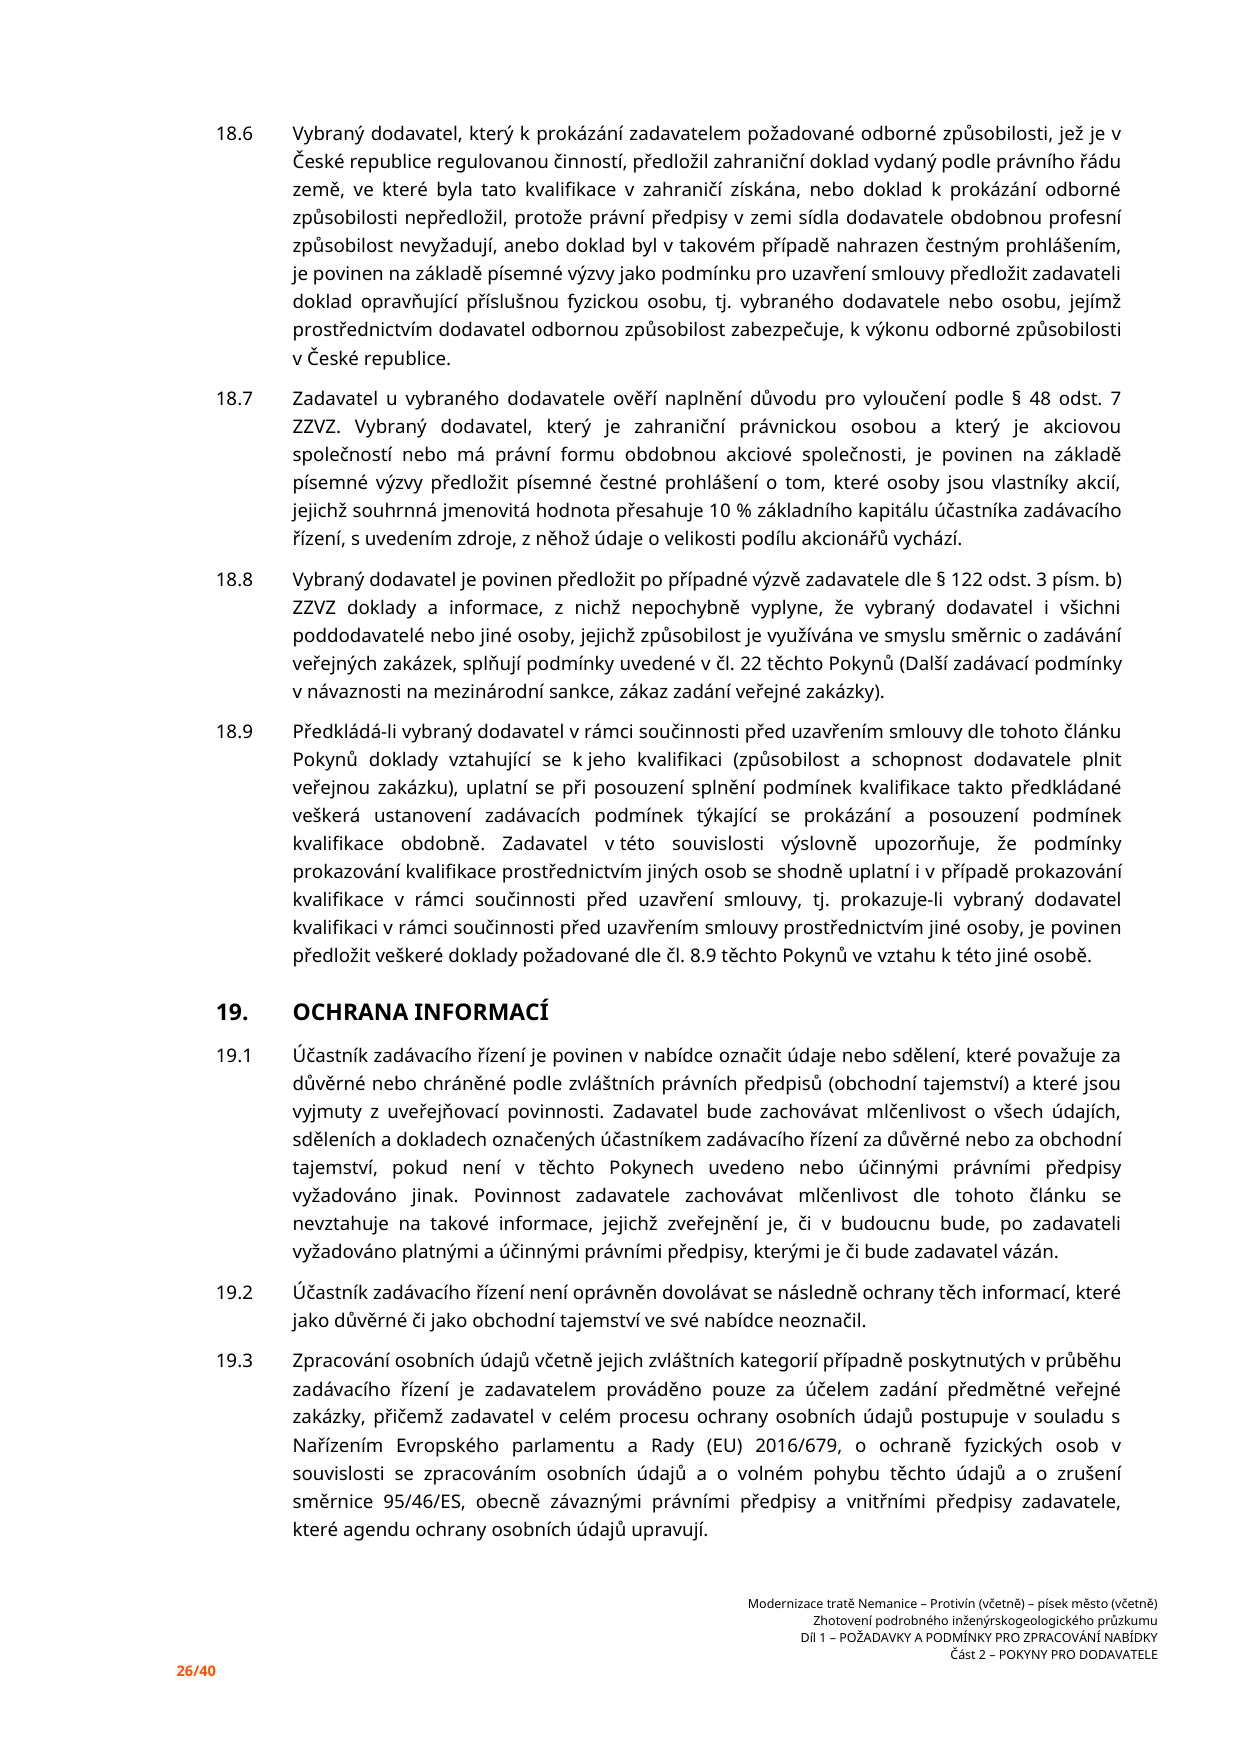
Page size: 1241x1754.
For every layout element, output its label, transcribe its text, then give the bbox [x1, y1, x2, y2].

text Zadavatel u vybraného dodavatele ověří naplnění důvodu pro vyloučení podle § 48 odst. 7 ZZVZ. Vybraný dodavatel, který je zahraniční právnickou osobou a který je akciovou společností nebo má právní formu obdobnou akciové společnosti, je povinen na základě písemné výzvy předložit písemné čestné prohlášení o tom, které osoby jsou vlastníky akcií, jejichž souhrnná jmenovitá hodnota přesahuje 10 % základního kapitálu účastníka zadávacího řízení, s uvedením zdroje, z něhož údaje o velikosti podílu akcionářů vychází. [216, 385, 1122, 551]
text OCHRANA INFORMACÍ [216, 996, 1122, 1027]
text Účastník zadávacího řízení je povinen v nabídce označit údaje nebo sdělení, které považuje za důvěrné nebo chráněné podle zvláštních právních předpisů (obchodní tajemství) a které jsou vyjmuty z uveřejňovací povinnosti. Zadavatel bude zachovávat mlčenlivost o všech údajích, sděleních a dokladech označených účastníkem zadávacího řízení za důvěrné nebo za obchodní tajemství, pokud není v těchto Pokynech uvedeno nebo účinnými právními předpisy vyžadováno jinak. Povinnost zadavatele zachovávat mlčenlivost dle tohoto článku se nevztahuje na takové informace, jejichž zveřejnění je, či v budoucnu bude, po zadavateli vyžadováno platnými a účinnými právními předpisy, kterými je či bude zadavatel vázán. [216, 1043, 1122, 1264]
text Zpracování osobních údajů včetně jejich zvláštních kategorií případně poskytnutých v průběhu zadávacího řízení je zadavatelem prováděno pouze za účelem zadání předmětné veřejné zakázky, přičemž zadavatel v celém procesu ochrany osobních údajů postupuje v souladu s Nařízením Evropského parlamentu a Rady (EU) 2016/679, o ochraně fyzických osob v souvislosti se zpracováním osobních údajů a o volném pohybu těchto údajů a o zrušení směrnice 95/46/ES, obecně závaznými právními předpisy a vnitřními předpisy zadavatele, které agendu ochrany osobních údajů upravují. [216, 1348, 1122, 1541]
text Účastník zadávacího řízení není oprávněn dovolávat se následně ochrany těch informací, které jako důvěrné či jako obchodní tajemství ve své nabídce neoznačil. [216, 1279, 1122, 1333]
text Předkládá-li vybraný dodavatel v rámci součinnosti před uzavřením smlouvy dle tohoto článku Pokynů doklady vztahující se k jeho kvalifikaci (způsobilost a schopnost dodavatele plnit veřejnou zakázku), uplatní se při posouzení splnění podmínek kvalifikace takto předkládané veškerá ustanovení zadávacích podmínek týkající se prokázání a posouzení podmínek kvalifikace obdobně. Zadavatel v této souvislosti výslovně upozorňuje, že podmínky prokazování kvalifikace prostřednictvím jiných osob se shodně uplatní i v případě prokazování kvalifikace v rámci součinnosti před uzavření smlouvy, tj. prokazuje-li vybraný dodavatel kvalifikaci v rámci součinnosti před uzavřením smlouvy prostřednictvím jiné osoby, je povinen předložit veškeré doklady požadované dle čl. 8.9 těchto Pokynů ve vztahu k této jiné osobě. [216, 718, 1122, 968]
text Vybraný dodavatel, který k prokázání zadavatelem požadované odborné způsobilosti, jež je v České republice regulovanou činností, předložil zahraniční doklad vydaný podle právního řádu země, ve které byla tato kvalifikace v zahraničí získána, nebo doklad k prokázání odborné způsobilosti nepředložil, protože právní předpisy v zemi sídla dodavatele obdobnou profesní způsobilost nevyžadují, anebo doklad byl v takovém případě nahrazen čestným prohlášením, je povinen na základě písemné výzvy jako podmínku pro uzavření smlouvy předložit zadavateli doklad opravňující příslušnou fyzickou osobu, tj. vybraného dodavatele nebo osobu, jejímž prostřednictvím dodavatel odbornou způsobilost zabezpečuje, k výkonu odborné způsobilosti v České republice. [216, 121, 1122, 370]
text Vybraný dodavatel je povinen předložit po případné výzvě zadavatele dle § 122 odst. 3 písm. b) ZZVZ doklady a informace, z nichž nepochybně vyplyne, že vybraný dodavatel i všichni poddodavatelé nebo jiné osoby, jejichž způsobilost je využívána ve smyslu směrnic o zadávání veřejných zakázek, splňují podmínky uvedené v čl. 22 těchto Pokynů (Další zadávací podmínky v návaznosti na mezinárodní sankce, zákaz zadání veřejné zakázky). [216, 566, 1122, 703]
